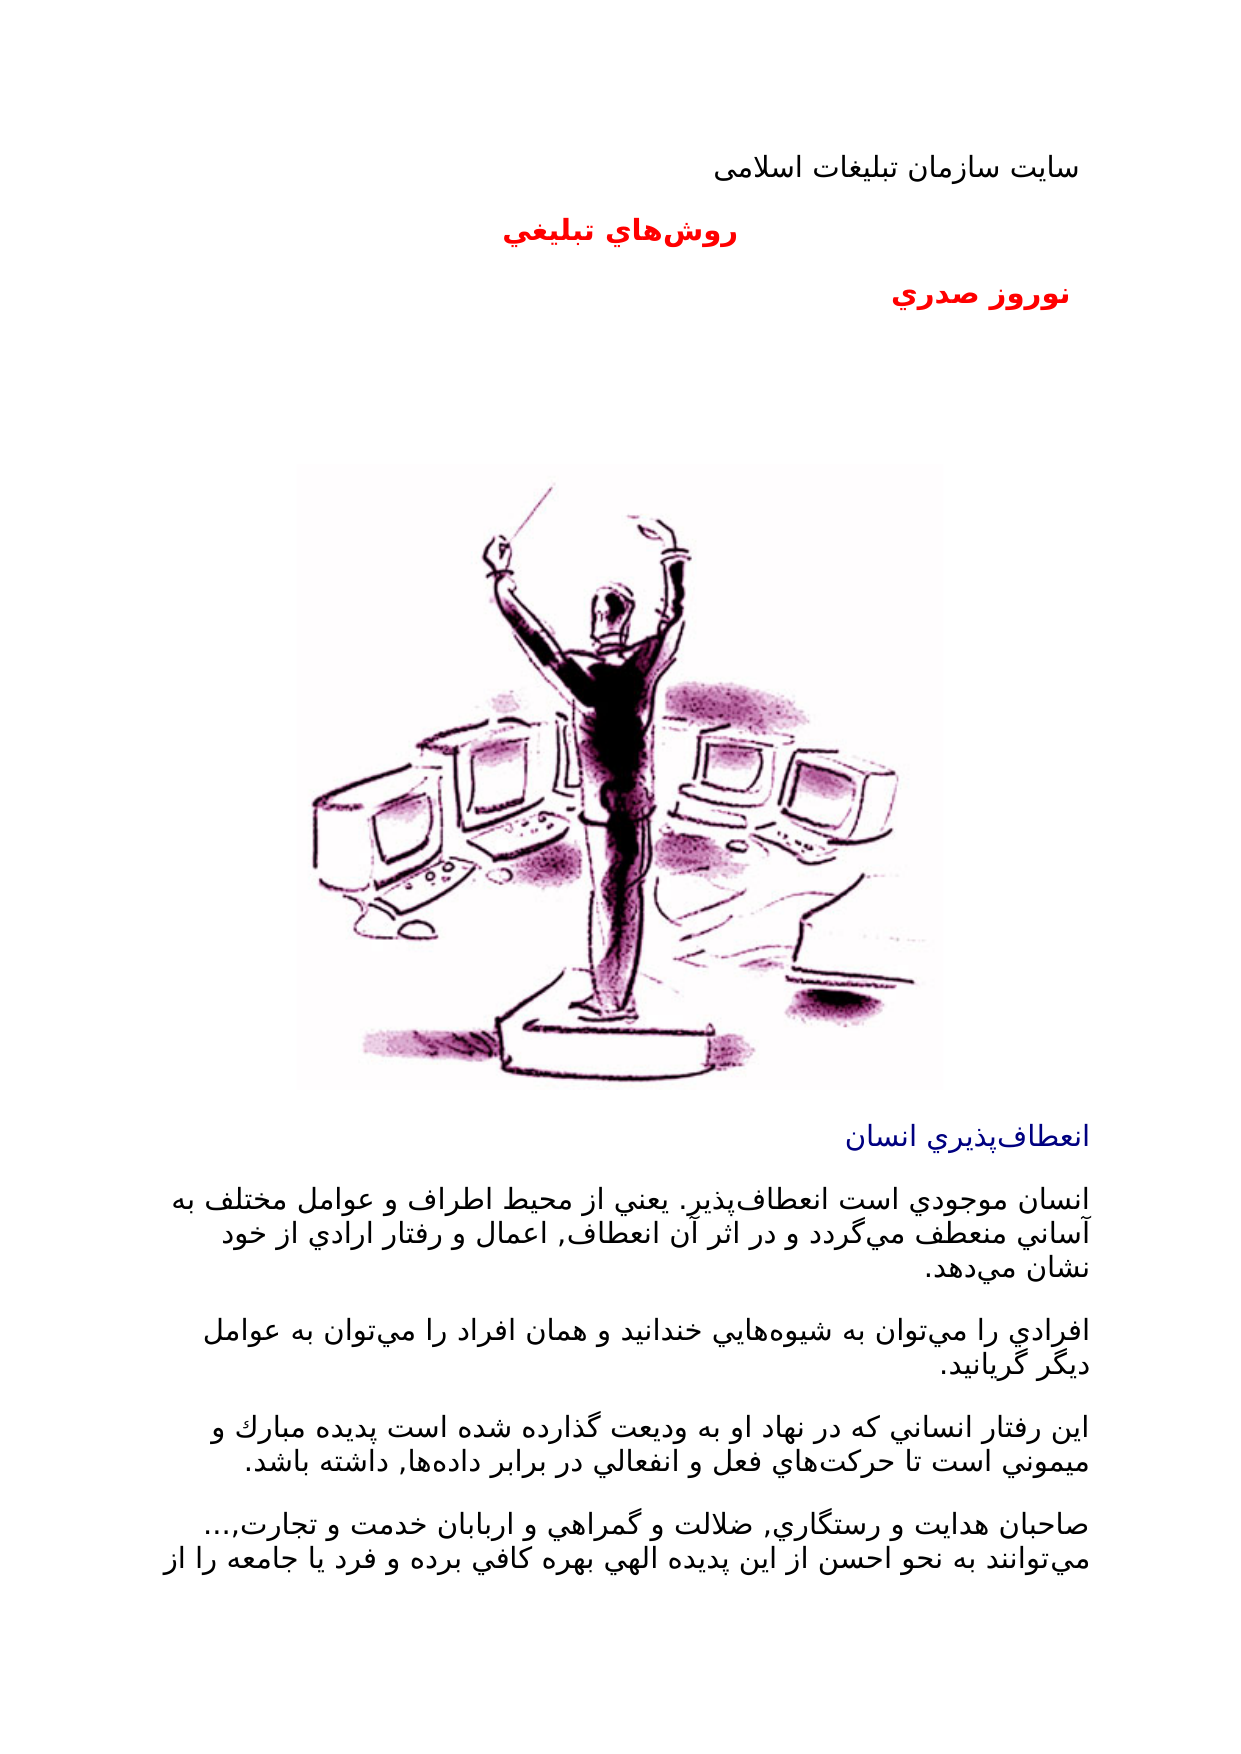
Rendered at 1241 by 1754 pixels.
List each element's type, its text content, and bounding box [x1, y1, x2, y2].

text انعطاف‌پذيري انسان [150, 1119, 1090, 1153]
text نوروز صدري [150, 276, 1090, 310]
text سایت سازمان تبلیغات اسلامی [150, 150, 1090, 184]
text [150, 1507, 1090, 1575]
text انسان موجودي است انعطاف‌پذير. يعني از محيط اطراف و عوامل مختلف به آساني منعطف مي‌گردد و در اثر آن انعطاف‌, اعمال و رفتار ارادي از خود نشان مي‌دهد. [150, 1182, 1090, 1284]
text اين رفتار انساني كه در نهاد او به وديعت گذارده شده است پديده مبارك و ميموني است تا حركت‌هاي فعل و انفعالي در برابر داده‌ها, داشته باشد. [150, 1410, 1090, 1478]
picture [296, 464, 944, 1090]
text افرادي را مي‌توان به شيوه‌هايي خندانيد و همان افراد را مي‌توان به عوامل ديگر گريانيد. [150, 1313, 1090, 1381]
text روش‌هاي تبليغي [150, 213, 1090, 247]
